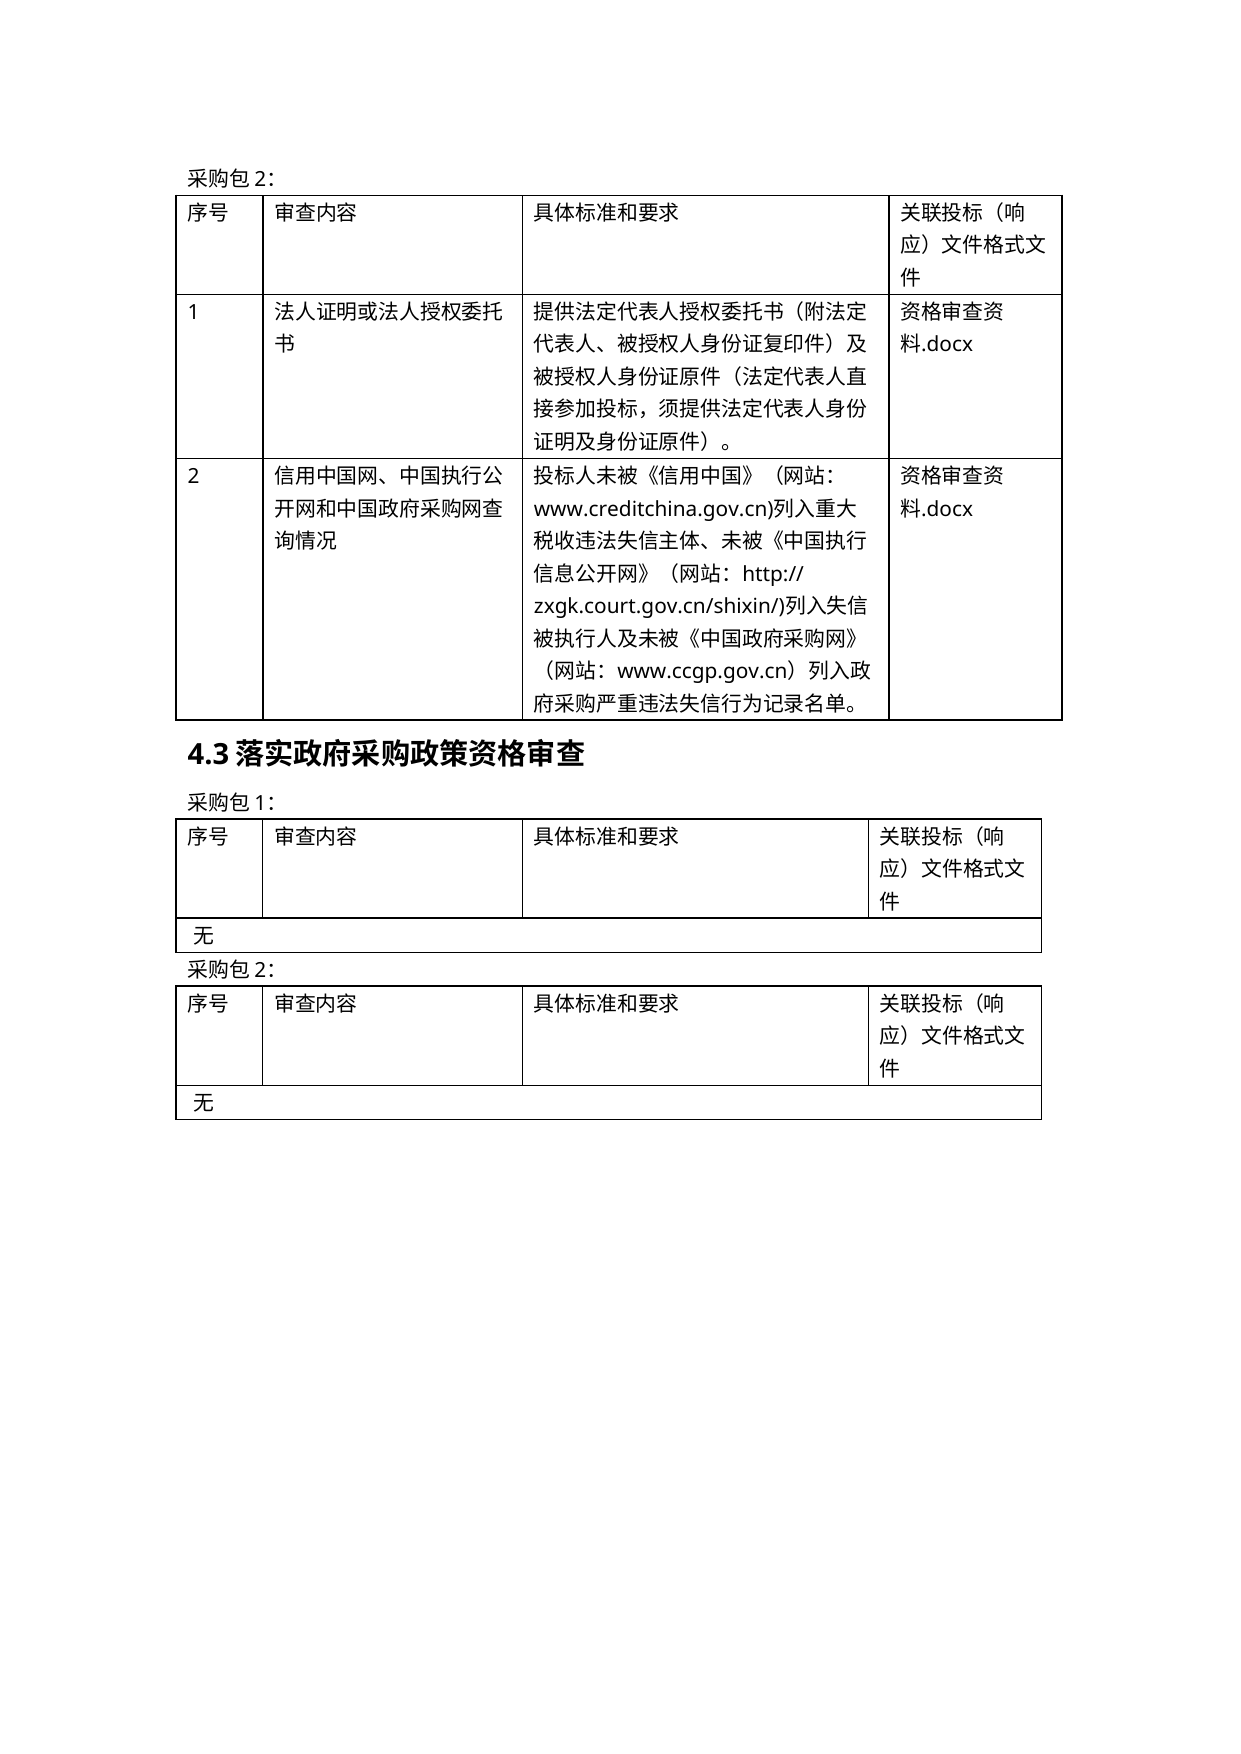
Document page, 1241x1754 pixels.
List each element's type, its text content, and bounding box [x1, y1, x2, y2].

table_header 审查内容 [263, 987, 522, 1084]
table_header 序号 [177, 987, 262, 1084]
table_header 关联投标（响应）文件格式文件 [890, 196, 1061, 293]
table_header 序号 [177, 196, 262, 293]
table_header 具体标准和要求 [523, 196, 888, 293]
table_cell 提供法定代表人授权委托书（附法定代表人、被授权人身份证复印件）及被授权人身份证原件（法定代表人直接参加投标，须提供法定代表人身份证明及身份证原件）。 [523, 295, 888, 458]
table_header 审查内容 [263, 820, 522, 917]
table_header 关联投标（响应）文件格式文件 [869, 987, 1041, 1084]
text 采购包2： [187, 953, 1053, 985]
table_cell 无 [177, 1086, 1041, 1118]
table_cell 信用中国网、中国执行公开网和中国政府采购网查询情况 [264, 459, 522, 719]
table_header 关联投标（响应）文件格式文件 [869, 820, 1041, 917]
table_header 序号 [177, 820, 262, 917]
table_cell 2 [177, 459, 262, 719]
table_cell 资格审查资料.docx [890, 459, 1061, 719]
text 采购包2： [187, 162, 1053, 194]
table_cell 无 [177, 919, 1041, 951]
text 采购包1： [187, 786, 1053, 818]
table_cell 1 [177, 295, 262, 458]
table_cell 法人证明或法人授权委托书 [264, 295, 522, 458]
table_header 具体标准和要求 [523, 820, 868, 917]
table_header 具体标准和要求 [523, 987, 868, 1084]
text 4.3落实政府采购政策资格审查 [187, 721, 1053, 786]
table_cell 资格审查资料.docx [890, 295, 1061, 458]
table_header 审查内容 [264, 196, 522, 293]
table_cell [523, 459, 888, 719]
